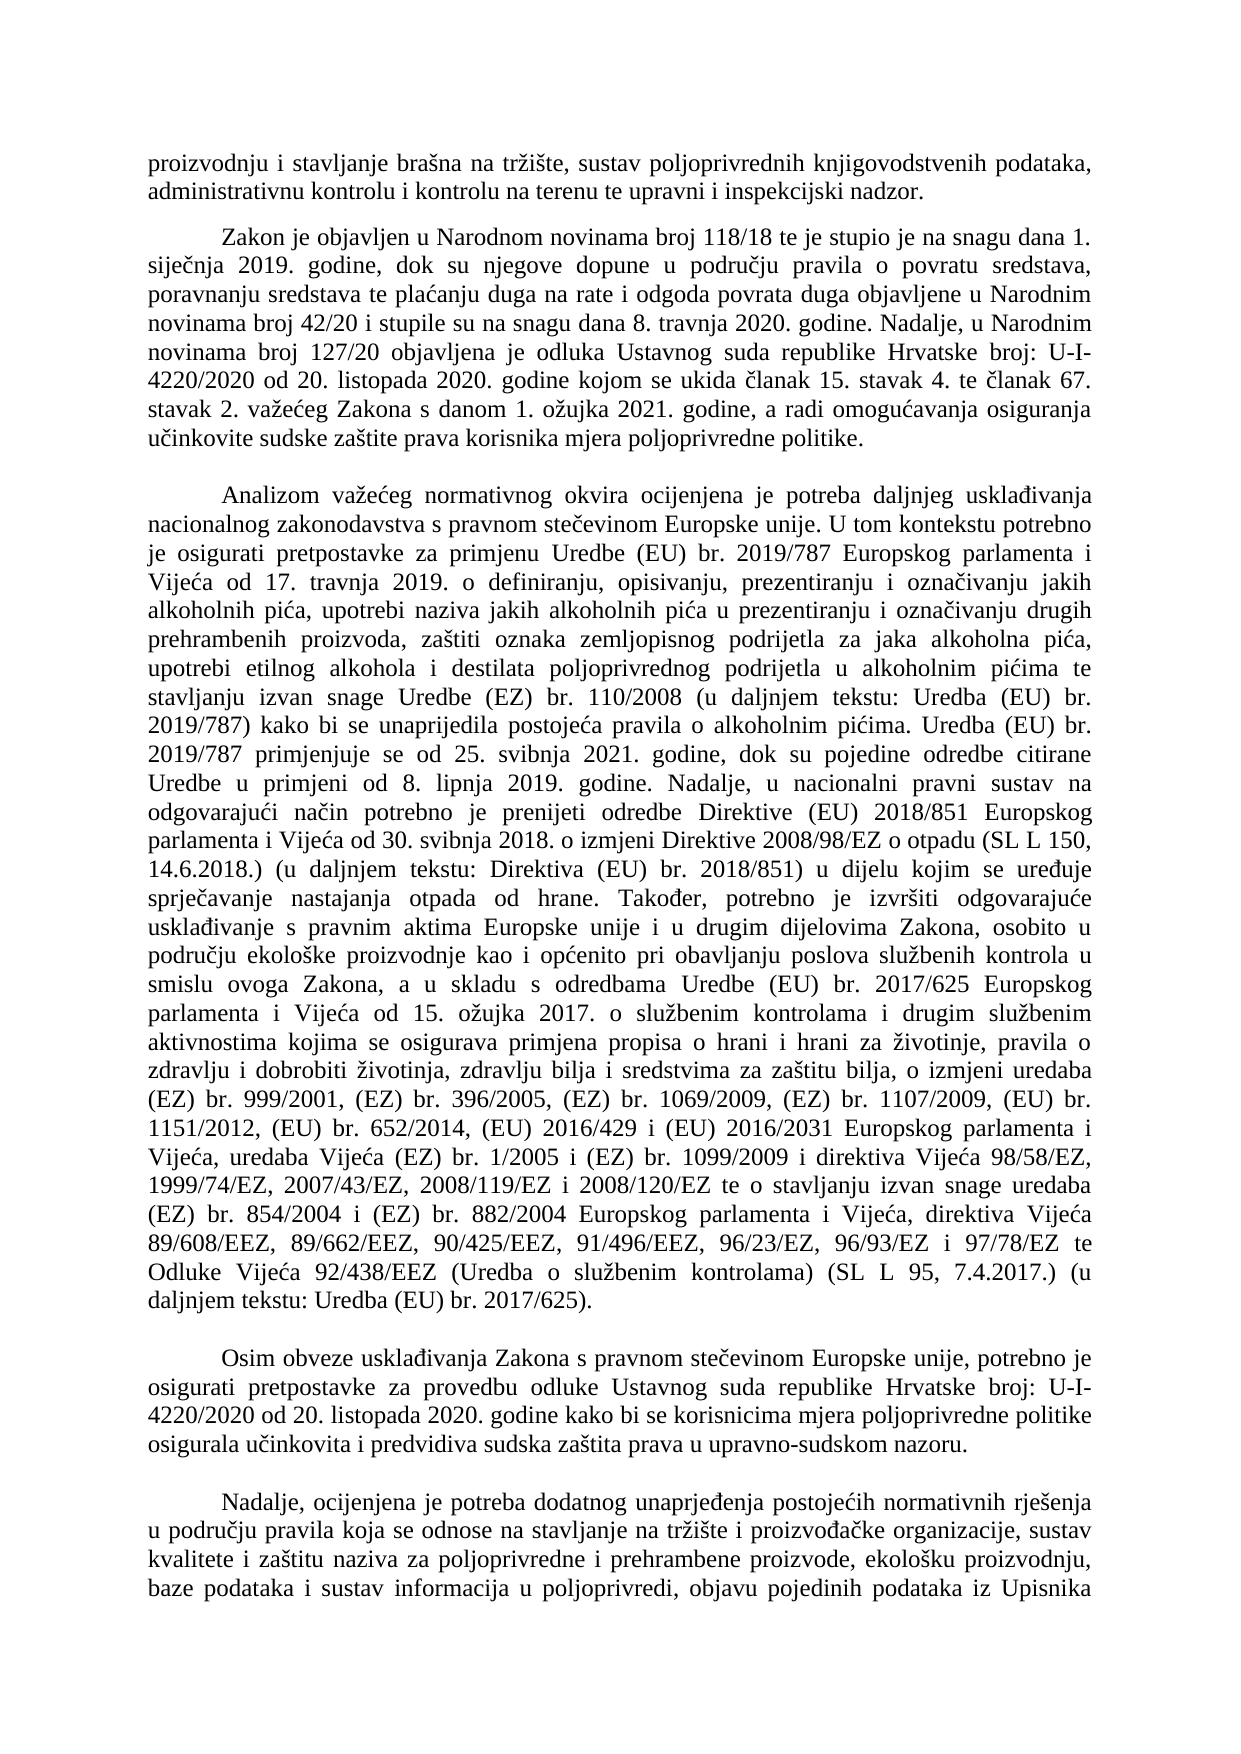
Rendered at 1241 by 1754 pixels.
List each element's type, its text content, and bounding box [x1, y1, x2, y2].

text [148, 1487, 1093, 1602]
text Zakon je objavljen u Narodnom novinama broj 118/18 te je stupio je na snagu dana 1. siječnja 2019. godine, dok su njegove dopune u području pravila o povratu sredstava, poravnanju sredstava te plaćanju duga na rate i odgoda povrata duga objavljene u Narodnim novinama broj 42/20 i stupile su na snagu dana 8. travnja 2020. godine. Nadalje, u Narodnim novinama broj 127/20 objavljena je odluka Ustavnog suda republike Hrvatske broj: U-I-4220/2020 od 20. listopada 2020. godine kojom se ukida članak 15. stavak 4. te članak 67. stavak 2. važećeg Zakona s danom 1. ožujka 2021. godine, a radi omogućavanja osiguranja učinkovite sudske zaštite prava korisnika mjera poljoprivredne politike. [148, 222, 1093, 452]
text Osim obveze usklađivanja Zakona s pravnom stečevinom Europske unije, potrebno je osigurati pretpostavke za provedbu odluke Ustavnog suda republike Hrvatske broj: U-I-4220/2020 od 20. listopada 2020. godine kako bi se korisnicima mjera poljoprivredne politike osigurala učinkovita i predvidiva sudska zaštita prava u upravno-sudskom nazoru. [148, 1343, 1093, 1458]
text Analizom važećeg normativnog okvira ocijenjena je potreba daljnjeg usklađivanja nacionalnog zakonodavstva s pravnom stečevinom Europske unije. U tom kontekstu potrebno je osigurati pretpostavke za primjenu Uredbe (EU) br. 2019/787 Europskog parlamenta i Vijeća od 17. travnja 2019. o definiranju, opisivanju, prezentiranju i označivanju jakih alkoholnih pića, upotrebi naziva jakih alkoholnih pića u prezentiranju i označivanju drugih prehrambenih proizvoda, zaštiti oznaka zemljopisnog podrijetla za jaka alkoholna pića, upotrebi etilnog alkohola i destilata poljoprivrednog podrijetla u alkoholnim pićima te stavljanju izvan snage Uredbe (EZ) br. 110/2008 (u daljnjem tekstu: Uredba (EU) br. 2019/787) kako bi se unaprijedila postojeća pravila o alkoholnim pićima. Uredba (EU) br. 2019/787 primjenjuje se od 25. svibnja 2021. godine, dok su pojedine odredbe citirane Uredbe u primjeni od 8. lipnja 2019. godine. Nadalje, u nacionalni pravni sustav na odgovarajući način potrebno je prenijeti odredbe Direktive (EU) 2018/851 Europskog parlamenta i Vijeća od 30. svibnja 2018. o izmjeni Direktive 2008/98/EZ o otpadu (SL L 150, 14.6.2018.) (u daljnjem tekstu: Direktiva (EU) br. 2018/851) u dijelu kojim se uređuje sprječavanje nastajanja otpada od hrane. Također, potrebno je izvršiti odgovarajuće usklađivanje s pravnim aktima Europske unije i u drugim dijelovima Zakona, osobito u području ekološke proizvodnje kao i općenito pri obavljanju poslova službenih kontrola u smislu ovoga Zakona, a u skladu s odredbama Uredbe (EU) br. 2017/625 Europskog parlamenta i Vijeća od 15. ožujka 2017. o službenim kontrolama i drugim službenim aktivnostima kojima se osigurava primjena propisa o hrani i hrani za životinje, pravila o zdravlju i dobrobiti životinja, zdravlju bilja i sredstvima za zaštitu bilja, o izmjeni uredaba (EZ) br. 999/2001, (EZ) br. 396/2005, (EZ) br. 1069/2009, (EZ) br. 1107/2009, (EU) br. 1151/2012, (EU) br. 652/2014, (EU) 2016/429 i (EU) 2016/2031 Europskog parlamenta i Vijeća, uredaba Vijeća (EZ) br. 1/2005 i (EZ) br. 1099/2009 i direktiva Vijeća 98/58/EZ, 1999/74/EZ, 2007/43/EZ, 2008/119/EZ i 2008/120/EZ te o stavljanju izvan snage uredaba (EZ) br. 854/2004 i (EZ) br. 882/2004 Europskog parlamenta i Vijeća, direktiva Vijeća 89/608/EEZ, 89/662/EEZ, 90/425/EEZ, 91/496/EEZ, 96/23/EZ, 96/93/EZ i 97/78/EZ te Odluke Vijeća 92/438/EEZ (Uredba o službenim kontrolama) (SL L 95, 7.4.2017.) (u daljnjem tekstu: Uredba (EU) br. 2017/625). [148, 481, 1093, 1314]
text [148, 148, 1093, 205]
